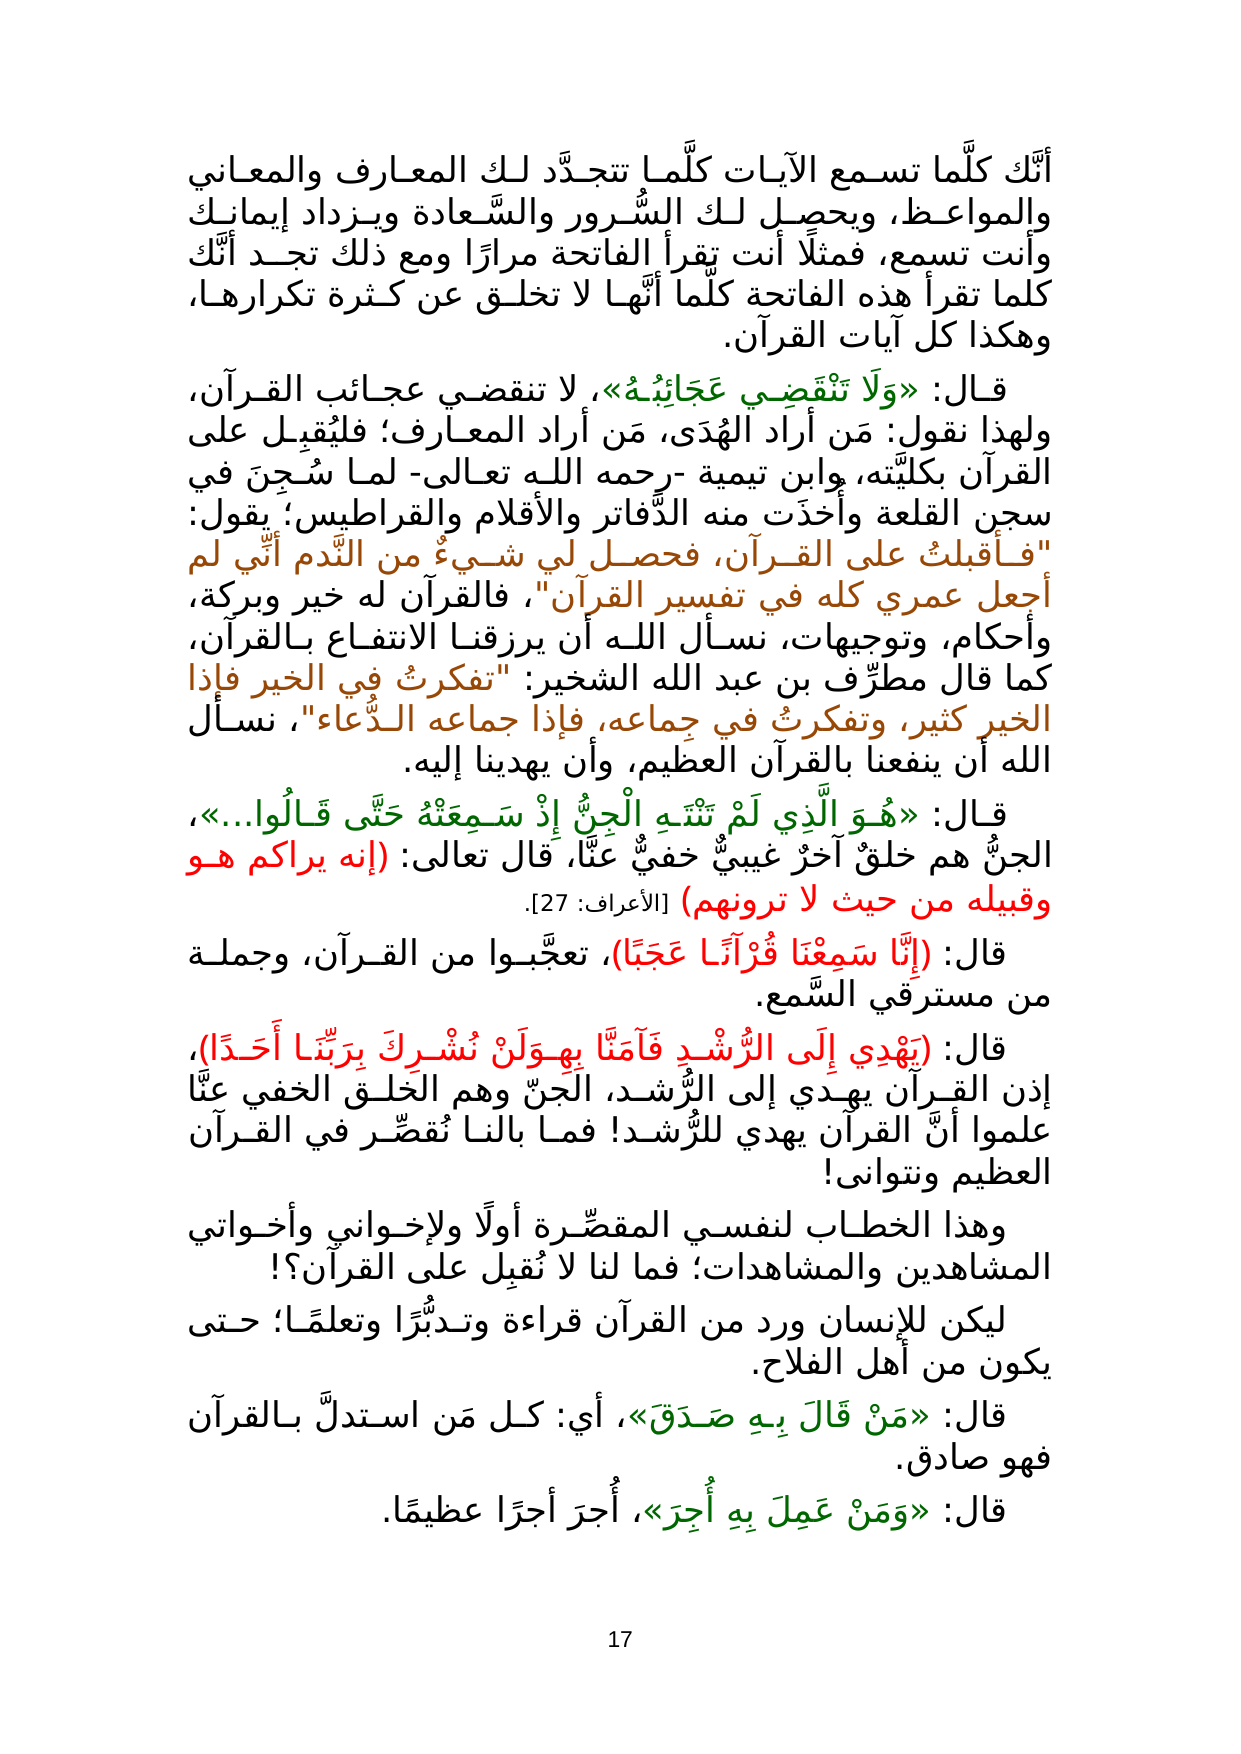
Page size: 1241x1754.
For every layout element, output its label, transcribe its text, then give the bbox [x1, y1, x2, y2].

text قال: ﴿إِنَّا سَمِعْنَا قُرْآنًا عَجَبًا﴾، تعجَّبوا من القرآن، وجملة من مسترقي السَّمع. [187, 932, 1053, 1015]
text قال: ﴿يَهْدِي إِلَى الرُّشْدِ فَآمَنَّا بِهِوَلَنْ نُشْرِكَ بِرَبِّنَا أَحَدًا﴾، إذن القرآن يهدي إلى الرُّشد، الجنّ وهم الخلق الخفي عنَّا علموا أنَّ القرآن يهدي للرُّشد! فما بالنا نُقصِّر في القرآن العظيم ونتوانى! [187, 1027, 1053, 1192]
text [187, 150, 1053, 356]
text قال: «وَلَا تَنْقَضِي عَجَائِبُهُ»، لا تنقضي عجائب القرآن، ولهذا نقول: مَن أراد الهُدَى، مَن أراد المعارف؛ فليُقبِل على القرآن بكليَّته، وابن تيمية -رحمه الله تعالى- لما سُجِنَ في سجن القلعة وأُخذَت منه الدَّفاتر والأقلام والقراطيس؛ يقول: "فأقبلتُ على القرآن، فحصل لي شيءٌ من النَّدم أنِّي لم أجعل عمري كله في تفسير القرآن"، فالقرآن له خير وبركة، وأحكام، وتوجيهات، نسأل الله أن يرزقنا الانتفاع بالقرآن، كما قال مطرِّف بن عبد الله الشخير: "تفكرتُ في الخير فإذا الخير كثير، وتفكرتُ في جِماعه، فإذا جماعه الدُّعاء"، نسأل الله أن ينفعنا بالقرآن العظيم، وأن يهدينا إليه. [187, 369, 1053, 781]
text قال: «مَنْ قَالَ بِهِ صَدَقَ»، أي: كل مَن استدلَّ بالقرآن فهو صادق. [187, 1395, 1053, 1477]
text وهذا الخطاب لنفسي المقصِّرة أولًا ولإخواني وأخواتي المشاهدين والمشاهدات؛ فما لنا لا نُقبِل على القرآن؟! [187, 1205, 1053, 1287]
text ليكن للإنسان ورد من القرآن قراءة وتدبُّرًا وتعلمًا؛ حتى يكون من أهل الفلاح. [187, 1300, 1053, 1382]
text قال: «هُوَ الَّذِي لَمْ تَنْتَهِ الْجِنُّ إِذْ سَمِعَتْهُ حَتَّى قَالُوا...»، الجنُّ هم خلقٌ آخرٌ غيبيٌّ خفيٌّ عنَّا، قال تعالى: ﴿إنه يراكم هو وقبيله من حيث لا ترونهم﴾ [الأعراف: 27]. [187, 794, 1053, 920]
text قال: «وَمَنْ عَمِلَ بِهِ أُجِرَ»، أُجرَ أجرًا عظيمًا. [187, 1490, 1053, 1531]
